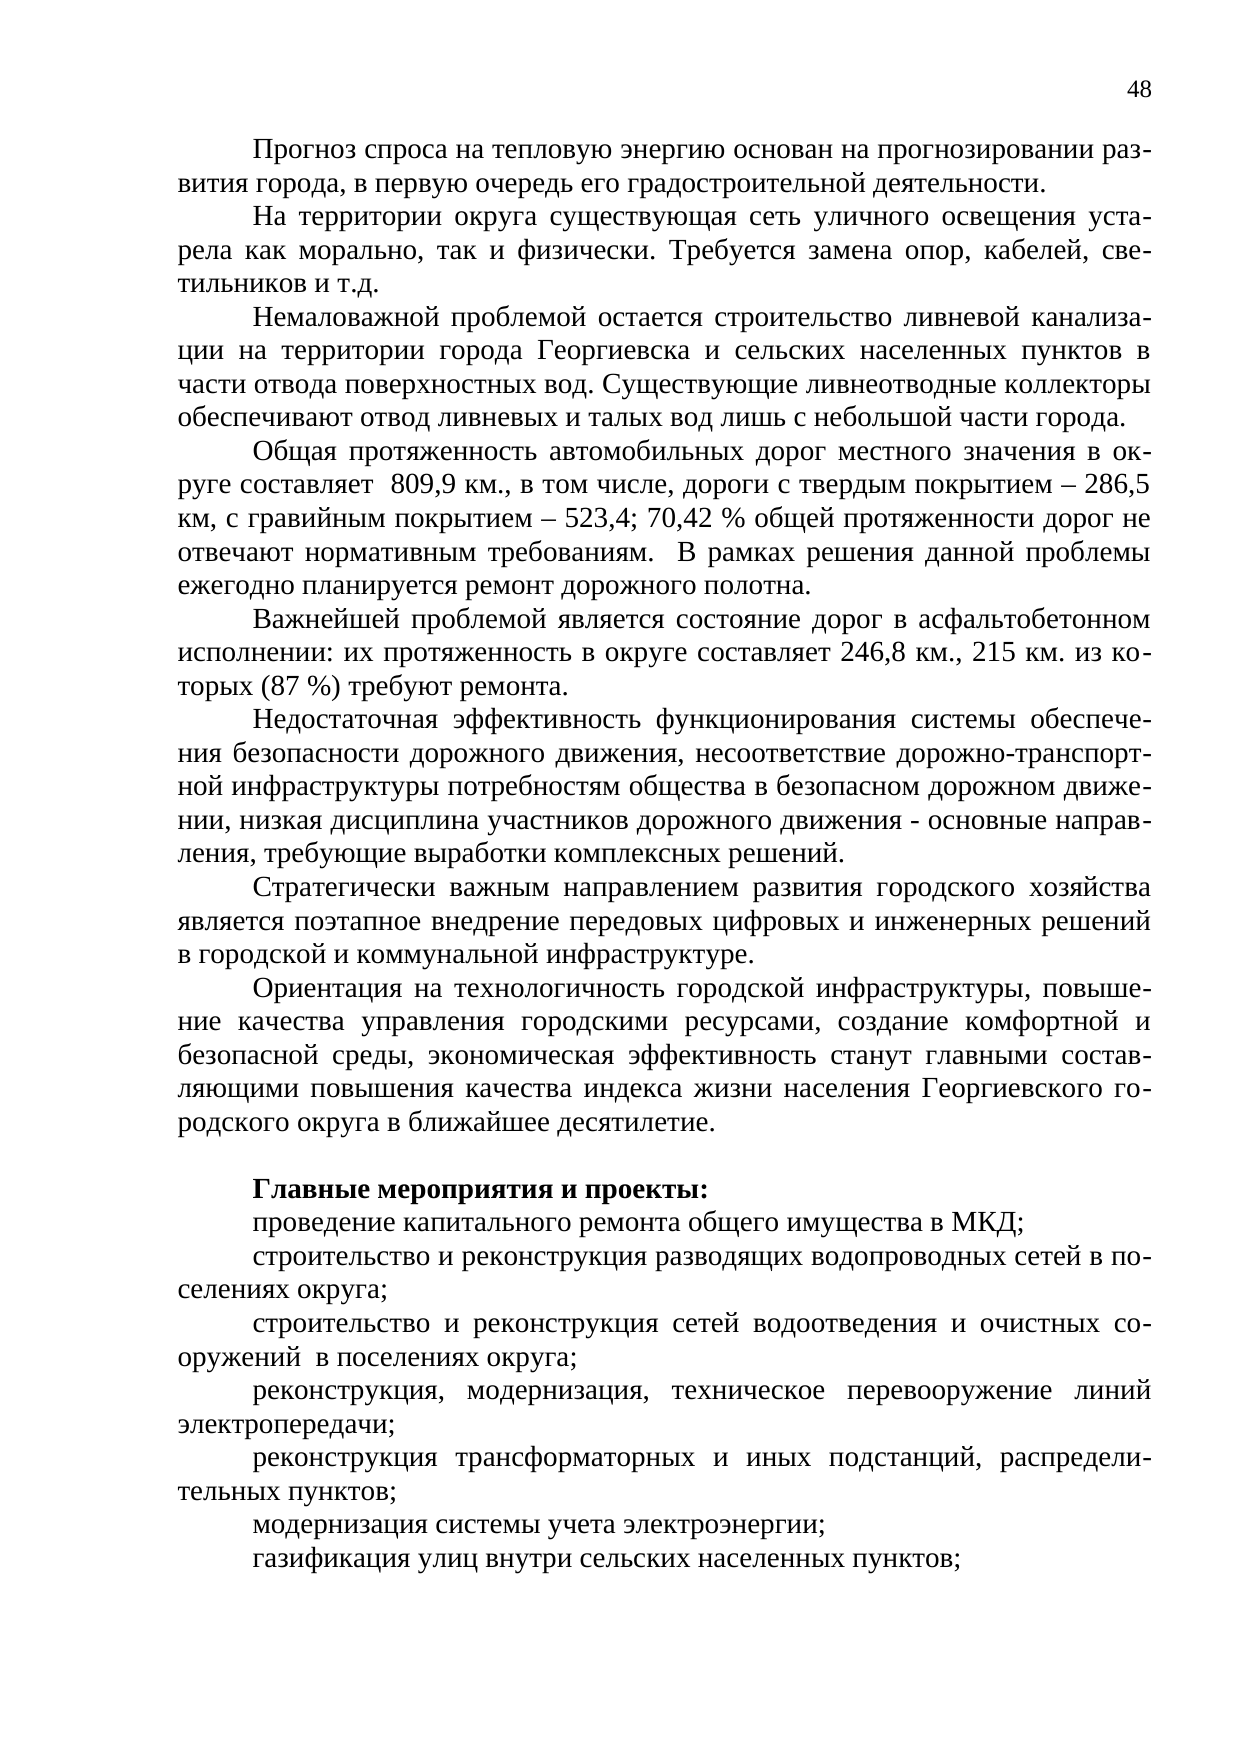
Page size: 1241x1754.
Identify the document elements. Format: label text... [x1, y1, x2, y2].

text Ориентация на технологичность городской инфраструктуры, повышение качества управления городскими ресурсами, создание комфортной и безопасной среды, экономическая эффективность станут главными составляющими повышения качества индекса жизни населения Георгиевского городского округа в ближайшее десятилетие. [177, 970, 1152, 1137]
text реконструкция трансформаторных и иных подстанций, распределительных пунктов; [177, 1439, 1152, 1506]
text газификация улиц внутри сельских населенных пунктов; [177, 1540, 1152, 1573]
text модернизация системы учета электроэнергии; [177, 1506, 1152, 1540]
text реконструкция, модернизация, техническое перевооружение линий электропередачи; [177, 1372, 1152, 1439]
text строительство и реконструкция разводящих водопроводных сетей в поселениях округа; [177, 1238, 1152, 1305]
text Недостаточная эффективность функционирования системы обеспечения безопасности дорожного движения, несоответствие дорожно-транспортной инфраструктуры потребностям общества в безопасном дорожном движении, низкая дисциплина участников дорожного движения - основные направления, требующие выработки комплексных решений. [177, 701, 1152, 869]
text Общая протяженность автомобильных дорог местного значения в округе составляет 809,9 км., в том числе, дороги с твердым покрытием – 286,5 км, с гравийным покрытием – 523,4; 70,42 % общей протяженности дорог не отвечают нормативным требованиям. В рамках решения данной проблемы ежегодно планируется ремонт дорожного полотна. [177, 433, 1152, 601]
text Важнейшей проблемой является состояние дорог в асфальтобетонном исполнении: их протяженность в округе составляет 246,8 км., 215 км. из которых (87 %) требуют ремонта. [177, 601, 1152, 701]
text На территории округа существующая сеть уличного освещения устарела как морально, так и физически. Требуется замена опор, кабелей, светильников и т.д. [177, 198, 1152, 299]
text проведение капитального ремонта общего имущества в МКД; [177, 1204, 1152, 1238]
text Прогноз спроса на тепловую энергию основан на прогнозировании развития города, в первую очередь его градостроительной деятельности. [177, 131, 1152, 198]
text Стратегически важным направлением развития городского хозяйства является поэтапное внедрение передовых цифровых и инженерных решений в городской и коммунальной инфраструктуре. [177, 869, 1152, 970]
text строительство и реконструкция сетей водоотведения и очистных сооружений в поселениях округа; [177, 1305, 1152, 1372]
text Немаловажной проблемой остается строительство ливневой канализации на территории города Георгиевска и сельских населенных пунктов в части отвода поверхностных вод. Существующие ливнеотводные коллекторы обеспечивают отвод ливневых и талых вод лишь с небольшой части города. [177, 299, 1152, 433]
text Главные мероприятия и проекты: [177, 1171, 1152, 1204]
